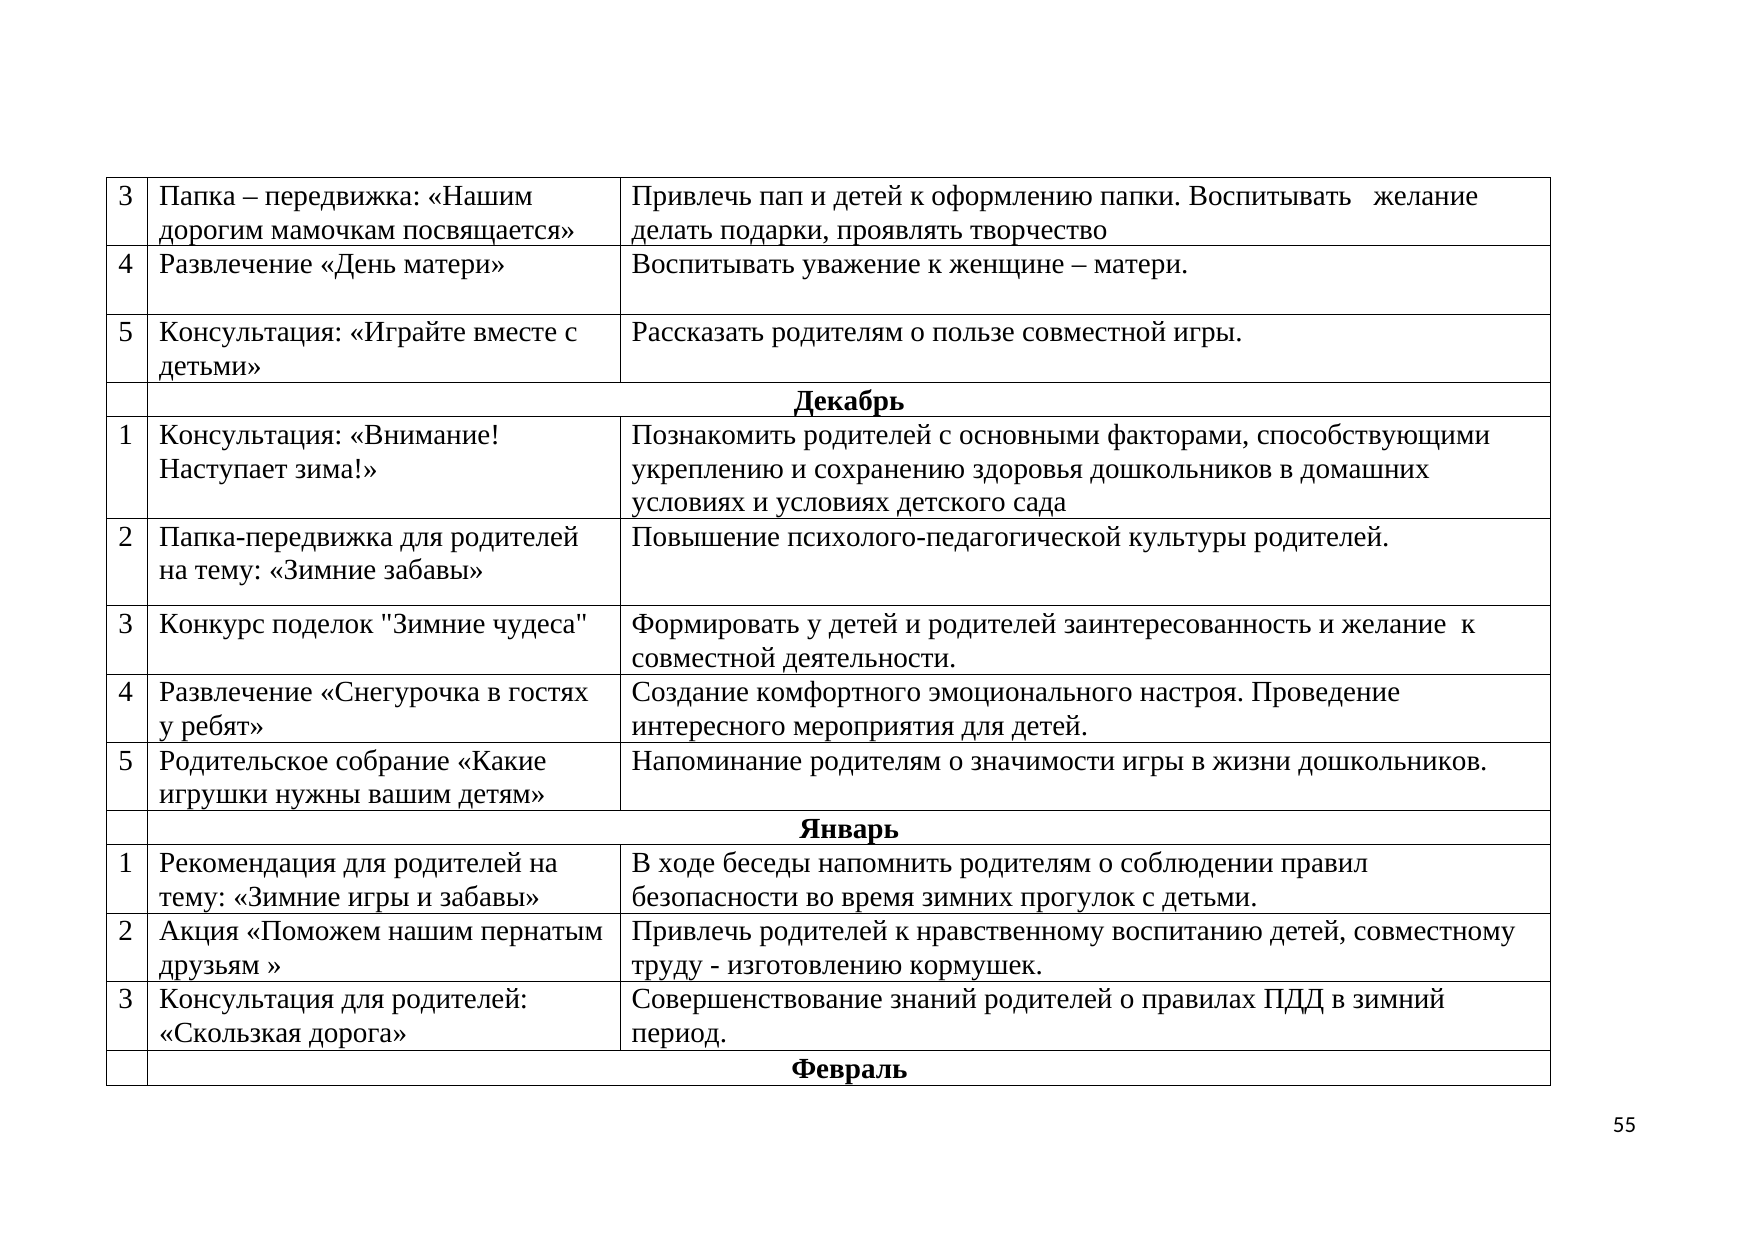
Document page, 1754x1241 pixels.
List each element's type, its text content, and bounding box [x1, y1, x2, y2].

table_cell Рекомендация для родителей на тему: «Зимние игры и забавы» [148, 845, 620, 912]
table_cell Создание комфортного эмоционального настроя. Проведение интересного мероприятия для детей. [621, 675, 1550, 742]
table_cell Папка-передвижка для родителей на тему: «Зимние забавы» [148, 519, 620, 605]
table_cell Родительское собрание «Какие игрушки нужны вашим детям» [148, 743, 620, 810]
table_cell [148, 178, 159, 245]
table_cell Развлечение «День матери» [148, 246, 620, 313]
table_cell 4 [107, 675, 147, 742]
table_cell 1 [107, 417, 147, 518]
table_cell 4 [107, 246, 147, 313]
table_cell Совершенствование знаний родителей о правилах ПДД в зимний период. [621, 982, 1550, 1050]
table_cell Формировать у детей и родителей заинтересованность и желание к совместной деятельности. [621, 606, 1550, 673]
table_cell Консультация: «Играйте вместе с детьми» [148, 315, 620, 382]
table_cell Конкурс поделок "Зимние чудеса" [148, 606, 620, 673]
table_cell В ходе беседы напомнить родителям о соблюдении правил безопасности во время зимних прогулок с детьми. [621, 845, 1550, 912]
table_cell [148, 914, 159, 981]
table_cell Привлечь пап и детей к оформлению папки. Воспитывать желание делать подарки, проявлять творчество [621, 178, 1550, 245]
table_cell Воспитывать уважение к женщине – матери. [621, 246, 1550, 313]
table_cell Январь [148, 811, 1550, 844]
table_cell 3 [107, 606, 147, 673]
table_cell Консультация: «Внимание! Наступает зима!» [148, 417, 620, 518]
table_cell Акция «Поможем нашим пернатым друзьям » [282, 914, 620, 981]
table_cell [107, 383, 147, 416]
table_cell 1 [107, 845, 147, 912]
table_cell Консультация для родителей: «Скользкая дорога» [148, 982, 620, 1050]
table_cell Напоминание родителям о значимости игры в жизни дошкольников. [621, 743, 1550, 810]
table_cell Познакомить родителей с основными факторами, способствующими укреплению и сохранению здоровья дошкольников в домашних условиях и условиях детского сада [621, 417, 1550, 518]
table_cell Рассказать родителям о пользе совместной игры. [621, 315, 1550, 382]
table_cell 5 [107, 743, 147, 810]
table_cell Папка – передвижка: «Нашим дорогим мамочкам посвящается» [533, 178, 620, 245]
table_cell Привлечь родителей к нравственному воспитанию детей, совместному труду - изготовлению кормушек. [621, 914, 1550, 981]
table_cell Повышение психолого-педагогической культуры родителей. [621, 519, 1550, 605]
table_cell 3 [107, 982, 147, 1050]
table_cell Развлечение «Снегурочка в гостях у ребят» [148, 675, 620, 742]
table_cell 5 [107, 315, 147, 382]
table_cell Декабрь [148, 383, 1550, 416]
table_cell 2 [107, 519, 147, 605]
table_cell 3 [107, 178, 147, 245]
table_cell Февраль [148, 1051, 1550, 1085]
table_cell 2 [107, 914, 147, 981]
table_cell [107, 1051, 147, 1085]
table_cell [107, 811, 147, 844]
